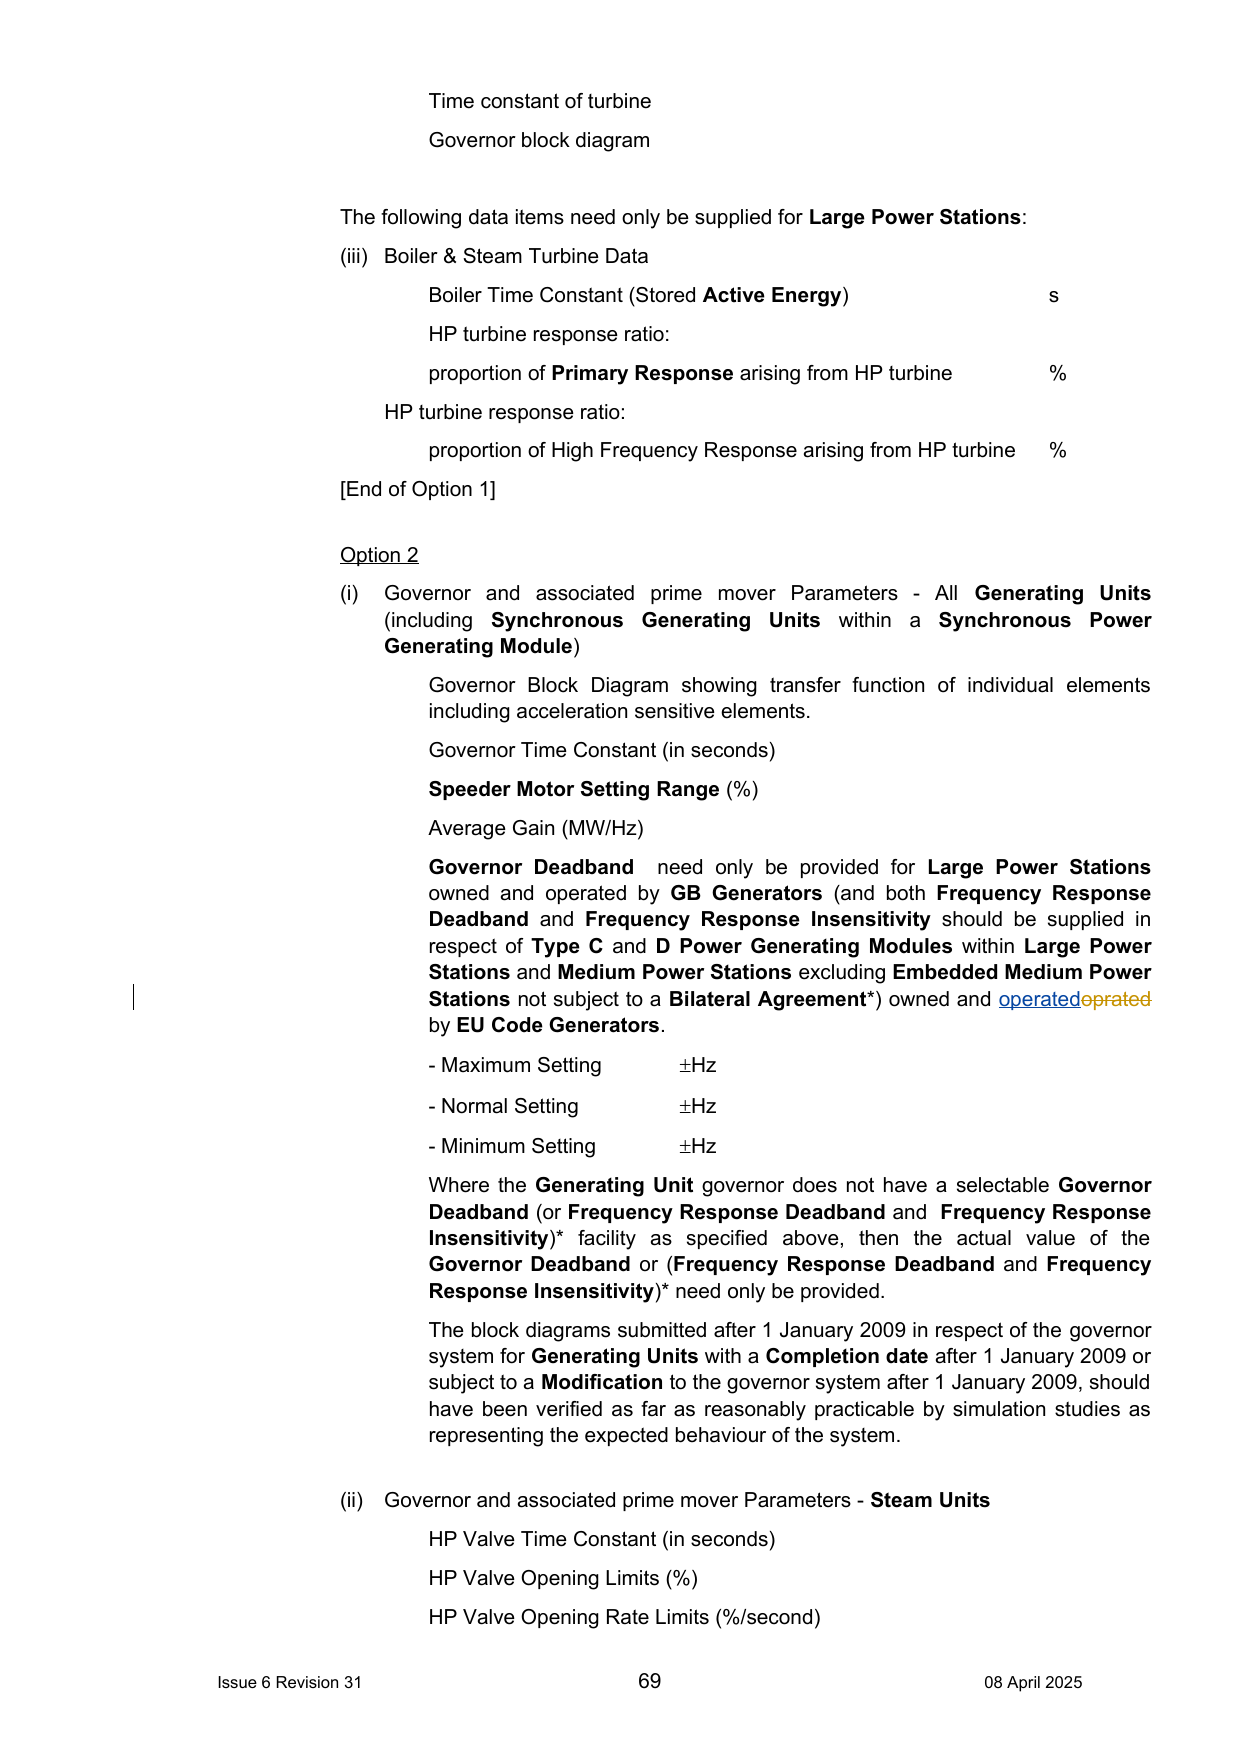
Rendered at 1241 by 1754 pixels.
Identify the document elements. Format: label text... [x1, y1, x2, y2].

text - Normal Setting Hz [384, 1092, 1152, 1118]
text Option 2 [340, 542, 1152, 566]
text - Minimum Setting Hz [384, 1133, 1152, 1158]
text - Maximum Setting Hz [384, 1052, 1152, 1077]
text The block diagrams submitted after 1 January 2009 in respect of the governor system for Generating Units with a Completion date after 1 January 2009 or subject to a Modification to the governor system after 1 January 2009, should have been verified as far as reasonably practicable by simulation studies as representing the expected behaviour of the system. [384, 1317, 1152, 1447]
text Where the Generating Unit governor does not have a selectable Governor Deadband (or Frequency Response Deadband and Frequency Response Insensitivity)* facility as specified above, then the actual value of the Governor Deadband or (Frequency Response Deadband and Frequency Response Insensitivity)* need only be provided. [384, 1173, 1152, 1302]
text HP turbine response ratio: [384, 322, 1152, 346]
text Governor block diagram [384, 127, 1152, 151]
text Governor Time Constant (in seconds) [384, 738, 1152, 762]
text HP Valve Time Constant (in seconds) [384, 1527, 1152, 1551]
text (i) Governor and associated prime mover Parameters - All Generating Units (including Synchronous Generating Units within a Synchronous Power Generating Module) [340, 581, 1152, 658]
text Time constant of turbine [384, 89, 1152, 113]
text (ii) Governor and associated prime mover Parameters - Steam Units [340, 1488, 1152, 1512]
text Governor Deadband need only be provided for Large Power Stations owned and operated by GB Generators (and both Frequency Response Deadband and Frequency Response Insensitivity should be supplied in respect of Type C and D Power Generating Modules within Large Power Stations and Medium Power Stations excluding Embedded Medium Power Stations not subject to a Bilateral Agreement*) owned and by EU Code Generators. [384, 854, 1152, 1037]
text HP Valve Opening Limits (%) [384, 1566, 1152, 1590]
text [End of Option 1] [340, 477, 1152, 501]
text HP turbine response ratio: [384, 399, 1152, 423]
text Speeder Motor Setting Range (%) [384, 777, 1152, 801]
text Governor Block Diagram showing transfer function of individual elements including acceleration sensitive elements. [384, 673, 1152, 723]
text Average Gain (MW/Hz) [384, 816, 1152, 840]
text HP Valve Opening Rate Limits (%/second) [384, 1604, 1152, 1628]
text Boiler Time Constant (Stored Active Energy) s [384, 283, 1152, 307]
text The following data items need only be supplied for Large Power Stations: [340, 205, 1152, 229]
text proportion of High Frequency Response arising from HP turbine % [384, 438, 1152, 462]
text (iii) Boiler & Steam Turbine Data [340, 244, 1152, 268]
text proportion of Primary Response arising from HP turbine % [384, 361, 1152, 384]
